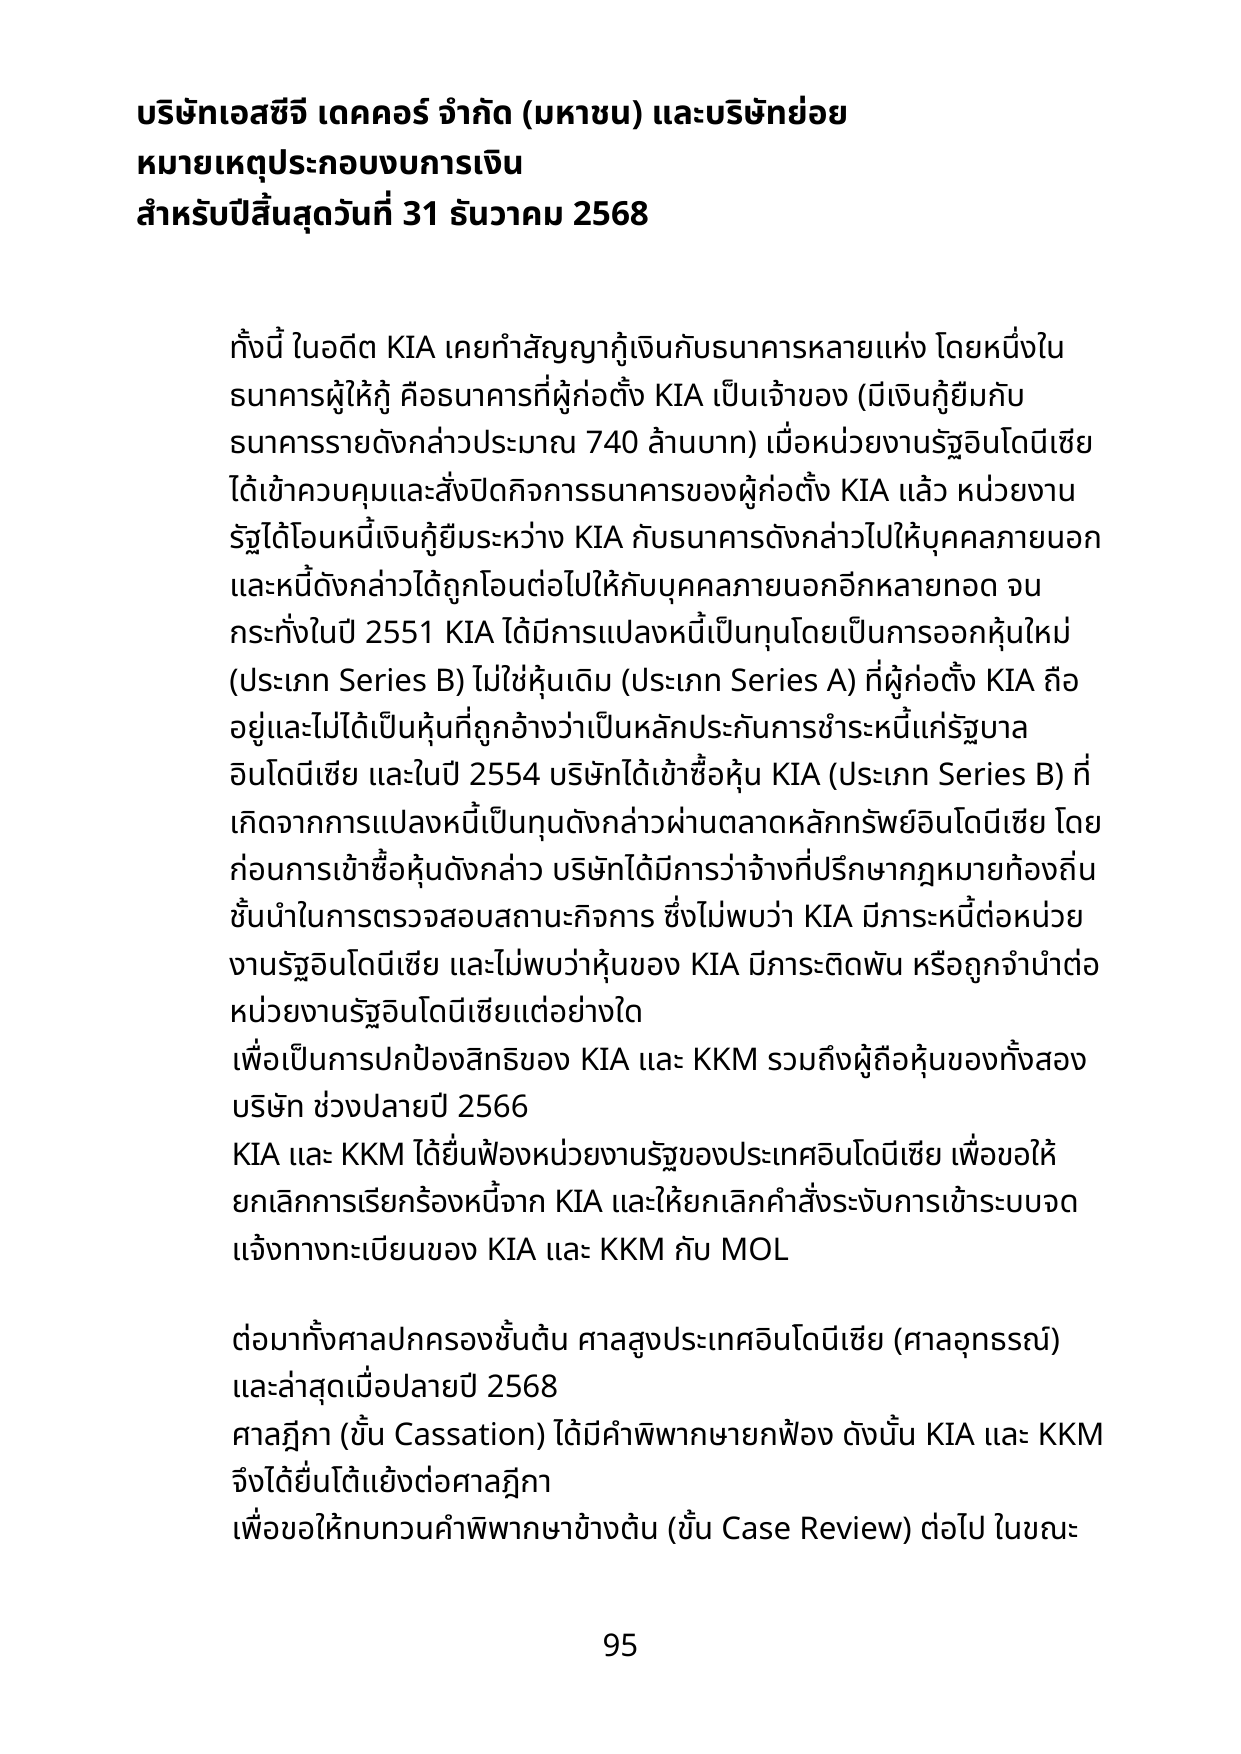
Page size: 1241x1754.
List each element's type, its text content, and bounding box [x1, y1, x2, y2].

list เพื่อเป็นการปกป้องสิทธิของ KIA และ KKM รวมถึงผู้ถือหุ้นของทั้งสองบริษัท ช่วงปลายปี 2566 KIA และ KKM ได้ยื่นฟ้องหน่วยงานรัฐของประเทศอินโดนีเซีย เพื่อขอให้ยกเลิกการเรียกร้องหนี้จาก KIA และให้ยกเลิกคำสั่งระงับการเข้าระบบจดแจ้งทางทะเบียนของ KIA และ KKM กับ MOL [231, 1036, 1104, 1274]
list ทั้งนี้ ในอดีต KIA เคยทำสัญญากู้เงินกับธนาคารหลายแห่ง โดยหนึ่งในธนาคารผู้ให้กู้ คือธนาคารที่ผู้ก่อตั้ง KIA เป็นเจ้าของ (มีเงินกู้ยืมกับธนาคารรายดังกล่าวประมาณ 740 ล้านบาท) เมื่อหน่วยงานรัฐอินโดนีเซียได้เข้าควบคุมและสั่งปิดกิจการธนาคารของผู้ก่อตั้ง KIA แล้ว หน่วยงานรัฐได้โอนหนี้เงินกู้ยืมระหว่าง KIA กับธนาคารดังกล่าวไปให้บุคคลภายนอก และหนี้ดังกล่าวได้ถูกโอนต่อไปให้กับบุคคลภายนอกอีกหลายทอด จนกระทั่งในปี 2551 KIA ได้มีการแปลงหนี้เป็นทุนโดยเป็นการออกหุ้นใหม่ (ประเภท Series B) ไม่ใช่หุ้นเดิม (ประเภท Series A) ที่ผู้ก่อตั้ง KIA ถืออยู่และไม่ได้เป็นหุ้นที่ถูกอ้างว่าเป็นหลักประกันการชำระหนี้แก่รัฐบาลอินโดนีเซีย และในปี 2554 บริษัทได้เข้าซื้อหุ้น KIA (ประเภท Series B) ที่เกิดจากการแปลงหนี้เป็นทุนดังกล่าวผ่านตลาดหลักทรัพย์อินโดนีเซีย โดยก่อนการเข้าซื้อหุ้นดังกล่าว บริษัทได้มีการว่าจ้างที่ปรึกษากฎหมายท้องถิ่นชั้นนำในการตรวจสอบสถานะกิจการ ซึ่งไม่พบว่า KIA มีภาระหนี้ต่อหน่วยงานรัฐอินโดนีเซีย และไม่พบว่าหุ้นของ KIA มีภาระติดพัน หรือถูกจำนำต่อหน่วยงานรัฐอินโดนีเซียแต่อย่างใด [229, 326, 1104, 1036]
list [231, 1317, 1104, 1554]
